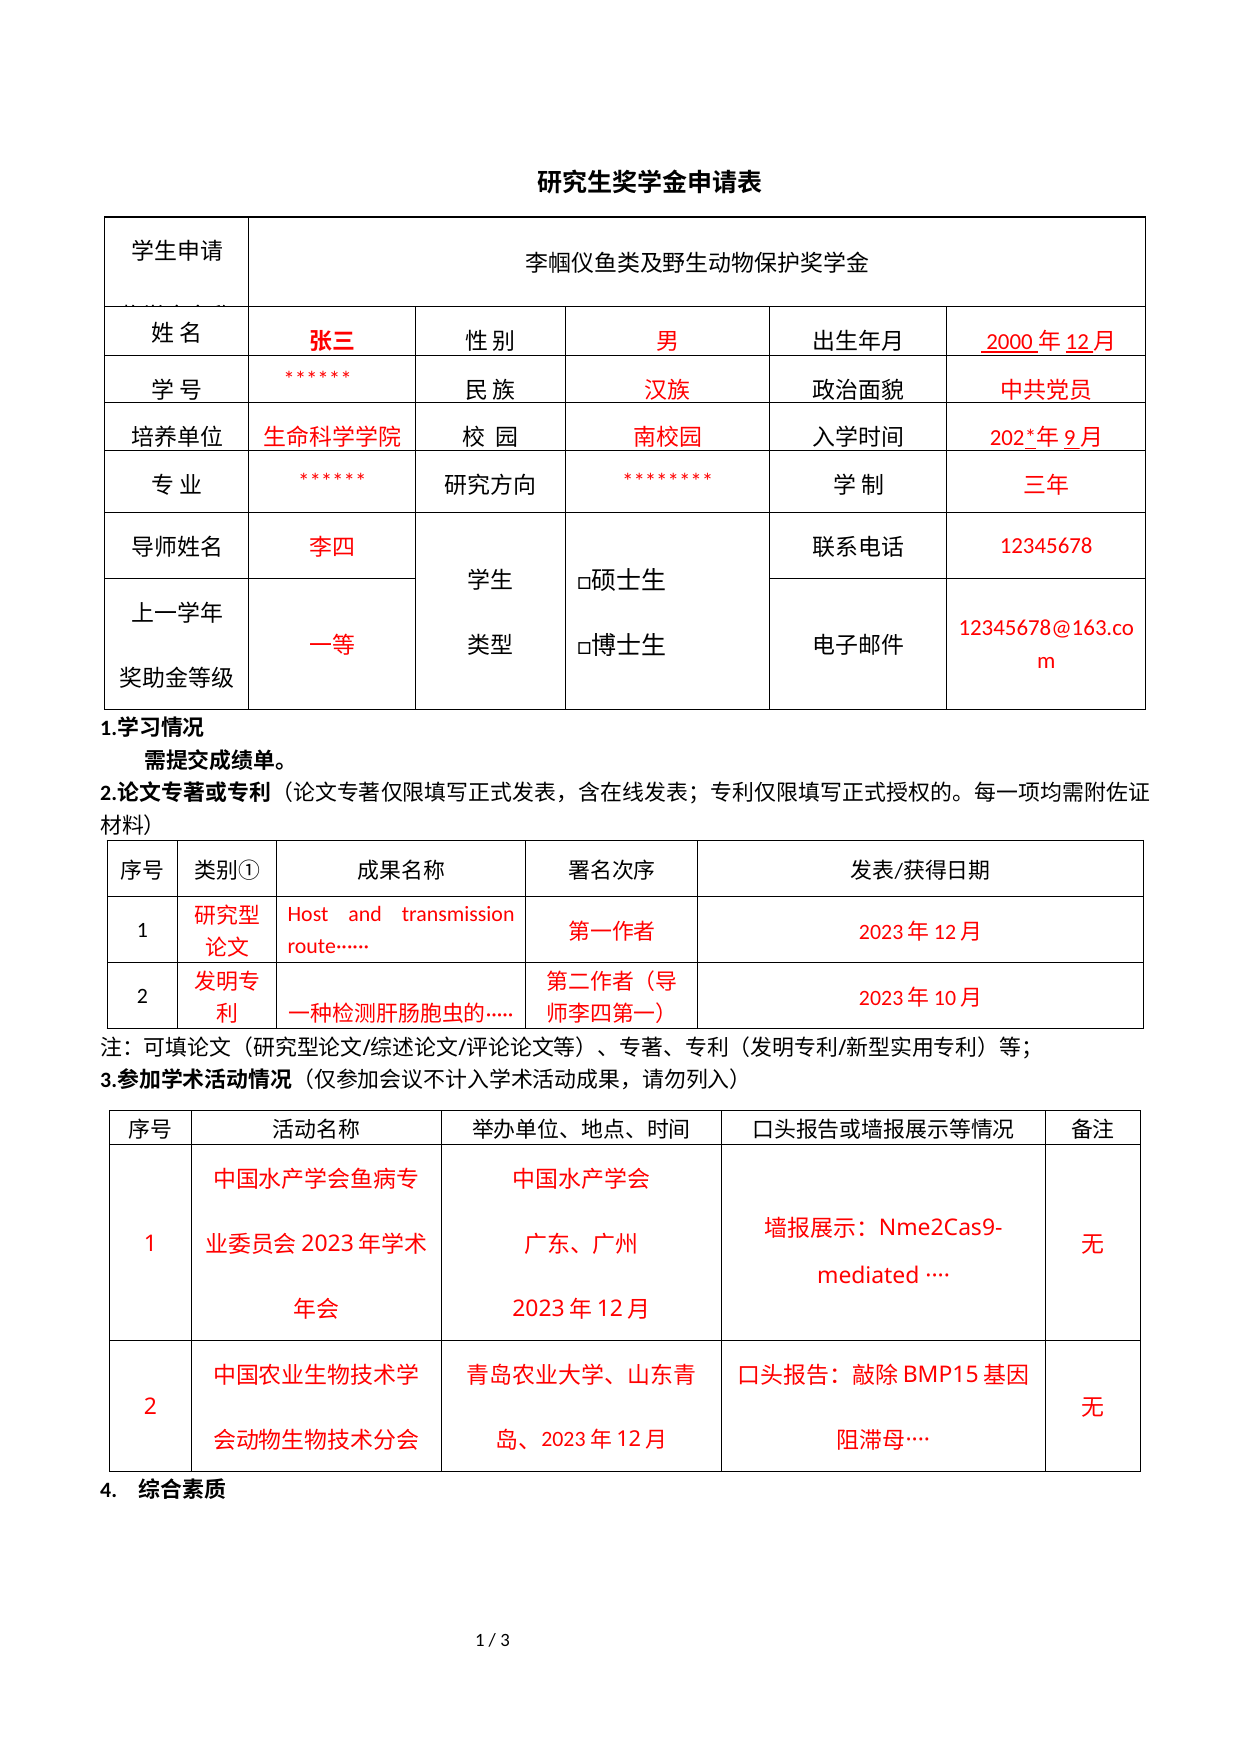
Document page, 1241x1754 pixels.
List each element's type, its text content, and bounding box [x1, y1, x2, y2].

table_cell 研究方向 （二级学科） [416, 451, 565, 512]
table_cell 2023年12月 [698, 897, 1143, 962]
table_cell 入学时间 [770, 403, 946, 449]
table_header 活动名称 [192, 1111, 441, 1144]
table_cell 导师姓名 [105, 513, 248, 578]
table_cell 无 [1046, 1145, 1140, 1340]
text 2.论文专著或专利（论文专著仅限填写正式发表，含在线发表；专利仅限填写正式授权的。每一项均需附佐证材料） [100, 775, 1150, 840]
table_header 发表/获得日期 [698, 841, 1143, 896]
table_cell 三年 [947, 451, 1145, 512]
table_cell ******** [566, 451, 769, 512]
table_header 署名次序 [526, 841, 697, 896]
table_cell 电子邮件 [770, 579, 946, 709]
table_cell 张三 [249, 307, 415, 355]
table_cell 南校园 [566, 403, 769, 449]
table_cell 12345678 [947, 513, 1145, 578]
table_cell 联系电话 [770, 513, 946, 578]
table_cell 2023年10月 [698, 963, 1143, 1028]
table_cell 出生年月 [770, 307, 946, 355]
table_cell 培养单位 [105, 403, 248, 449]
table_cell 第一作者 [526, 897, 697, 962]
table_header 序号 [110, 1111, 191, 1144]
table_cell 研究型论文 [178, 897, 276, 962]
table_header 成果名称 [277, 841, 525, 896]
table_cell 校 园 [416, 403, 565, 449]
table_header 类别① [178, 841, 276, 896]
table_header 备注 [1046, 1111, 1140, 1144]
table_header 李帼仪鱼类及野生动物保护奖学金 [249, 218, 1145, 306]
table_cell 中共党员 [947, 356, 1145, 402]
table_cell 学 号 [105, 356, 248, 402]
table_cell 姓 名 [105, 307, 248, 355]
table_cell 学 制 [770, 451, 946, 512]
table_cell 2 [110, 1341, 191, 1471]
table_cell 男 [566, 307, 769, 355]
table_cell ****** [249, 356, 415, 402]
table_cell 1 [108, 897, 177, 962]
table_cell 中国水产学会 广东、广州 2023年12月 [442, 1145, 721, 1340]
text 3.参加学术活动情况（仅参加会议不计入学术活动成果，请勿列入） [100, 1062, 1150, 1094]
table_cell 李四 [249, 513, 415, 578]
table_cell 专 业 （一级学科） [105, 451, 248, 512]
table_cell 中国农业生物技术学会动物生物技术分会 [192, 1341, 441, 1471]
table_cell 汉族 [566, 356, 769, 402]
text 1.学习情况 [100, 710, 1150, 742]
table_cell 青岛农业大学、山东青岛、2023年12月 [442, 1341, 721, 1471]
table_cell 发明专利 [178, 963, 276, 1028]
table_cell 性 别 [416, 307, 565, 355]
table_cell 生命科学学院 [249, 403, 415, 449]
table_cell 政治面貌 [770, 356, 946, 402]
text 注：可填论文（研究型论文/综述论文/评论论文等）、专著、专利（发明专利/新型实用专利）等； [100, 1029, 1150, 1062]
table_cell 无 [1046, 1341, 1140, 1471]
table_cell ****** [249, 451, 415, 512]
list 综合素质 [100, 1472, 1150, 1504]
table_header 举办单位、地点、时间 [442, 1111, 721, 1144]
table_header 序号 [108, 841, 177, 896]
table_header 口头报告或墙报展示等情况 [722, 1111, 1045, 1144]
text 研究生奖学金申请表 [100, 162, 1150, 198]
table_cell 学生 类型 [416, 513, 565, 709]
table_header 学生申请 奖学金名称 [105, 218, 248, 306]
table_cell 口头报告：敲除BMP15基因阻滞母···· [722, 1341, 1045, 1471]
table_cell 民 族 [416, 356, 565, 402]
table_cell 1 [110, 1145, 191, 1340]
table_cell 第二作者（导师李四第一） [526, 963, 697, 1028]
table_cell Host and transmission route······ [277, 897, 525, 962]
table_cell 202*年9月 [947, 403, 1145, 449]
table_cell 2000 年12月 [947, 307, 1145, 355]
table_cell 2 [108, 963, 177, 1028]
table_cell 一种检测肝肠胞虫的····· [277, 963, 525, 1028]
table_cell 一等 [249, 579, 415, 709]
table_cell 墙报展示：Nme2Cas9-mediated ···· [722, 1145, 1045, 1340]
text 需提交成绩单。 [100, 742, 1150, 775]
table_cell 上一学年 奖助金等级 [105, 579, 248, 709]
table_cell 12345678@163.com [947, 579, 1145, 709]
table_cell 中国水产学会鱼病专业委员会2023年学术年会 [192, 1145, 441, 1340]
table_cell □硕士生 □博士生 [566, 513, 769, 709]
